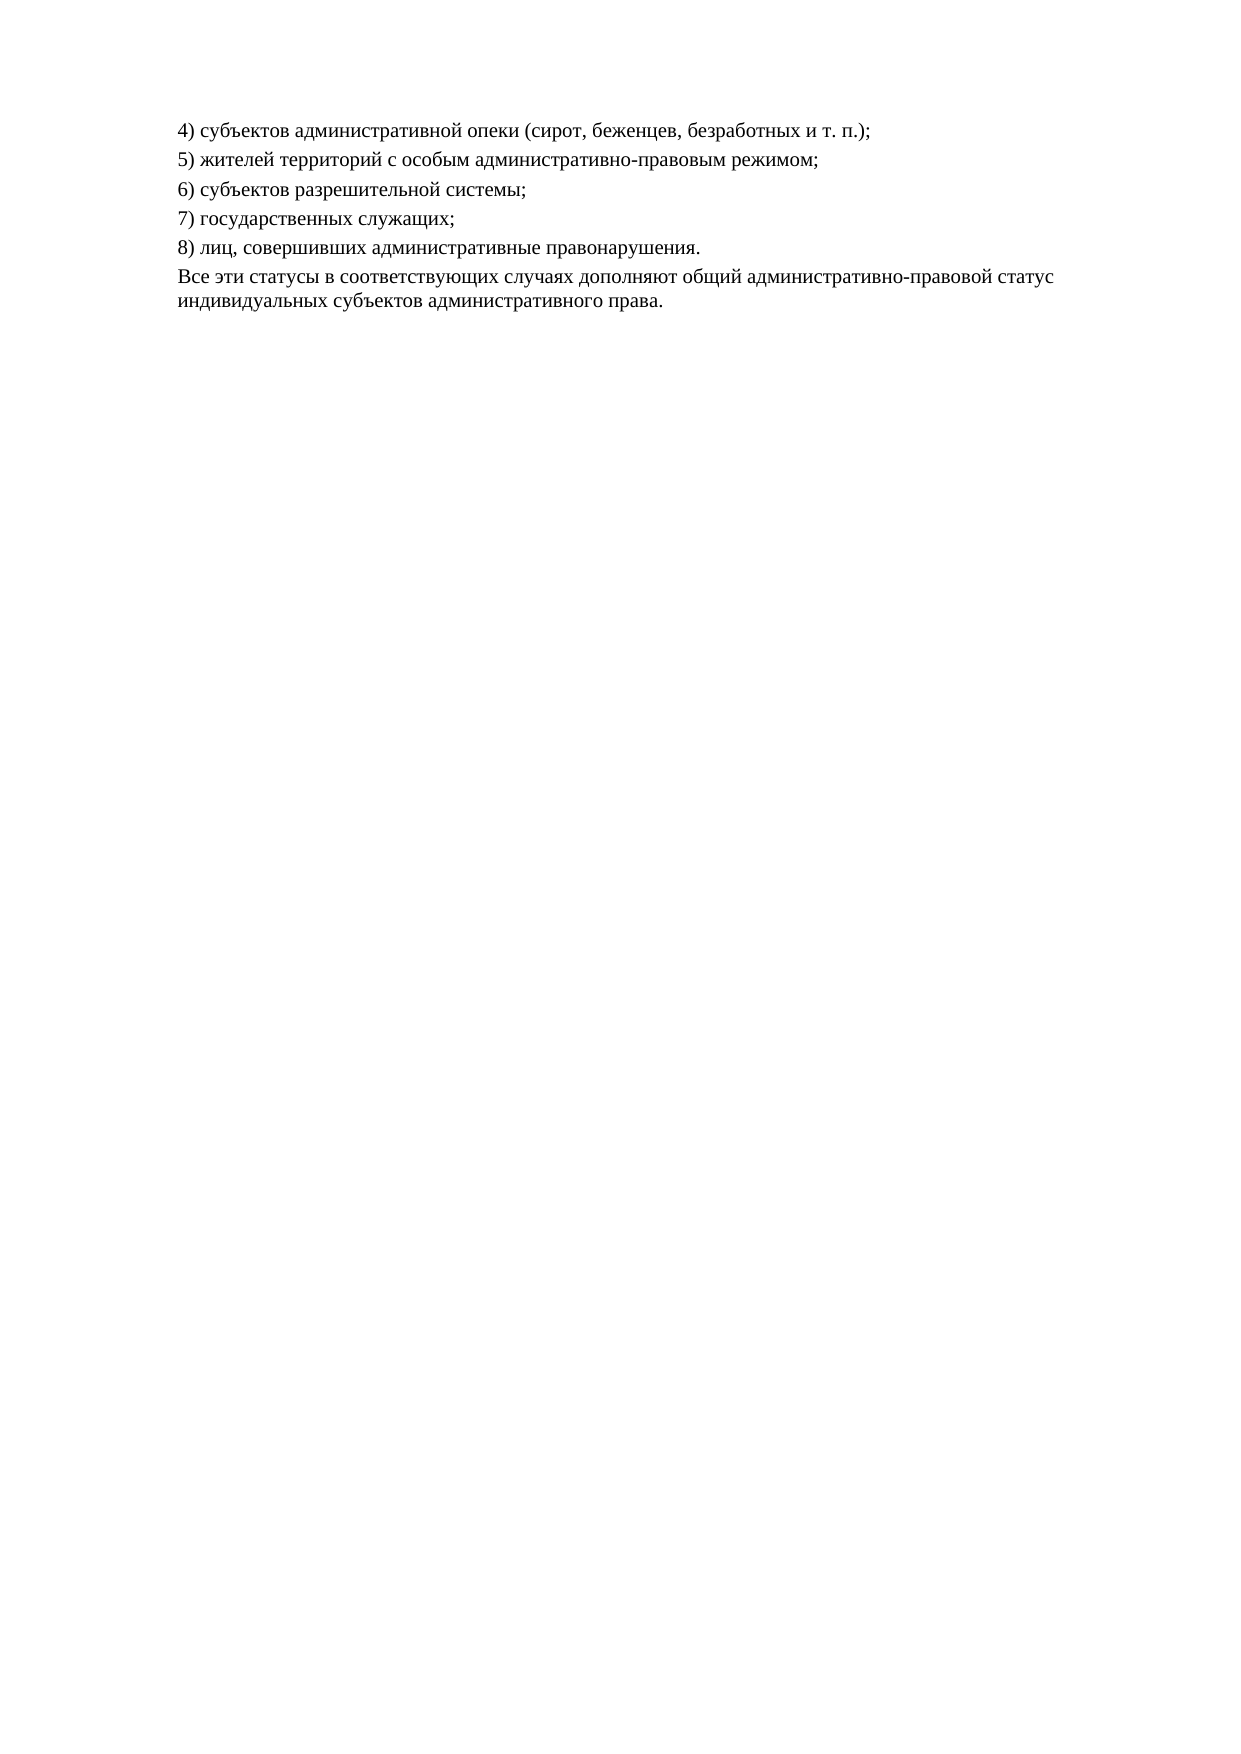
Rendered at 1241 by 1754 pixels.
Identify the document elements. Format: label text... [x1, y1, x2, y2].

text 8) лиц, совершивших административные правонарушения. [177, 235, 1152, 259]
text Все эти статусы в соответствующих случаях дополняют общий административно-правовой статус индивидуальных субъектов административного права. [177, 264, 1152, 312]
text 7) государственных служащих; [177, 206, 1152, 230]
text 4) субъектов административной опеки (сирот, беженцев, безработных и т. п.); [177, 118, 1152, 142]
text 5) жителей территорий с особым административно-правовым режимом; [177, 147, 1152, 171]
text 6) субъектов разрешительной системы; [177, 176, 1152, 201]
